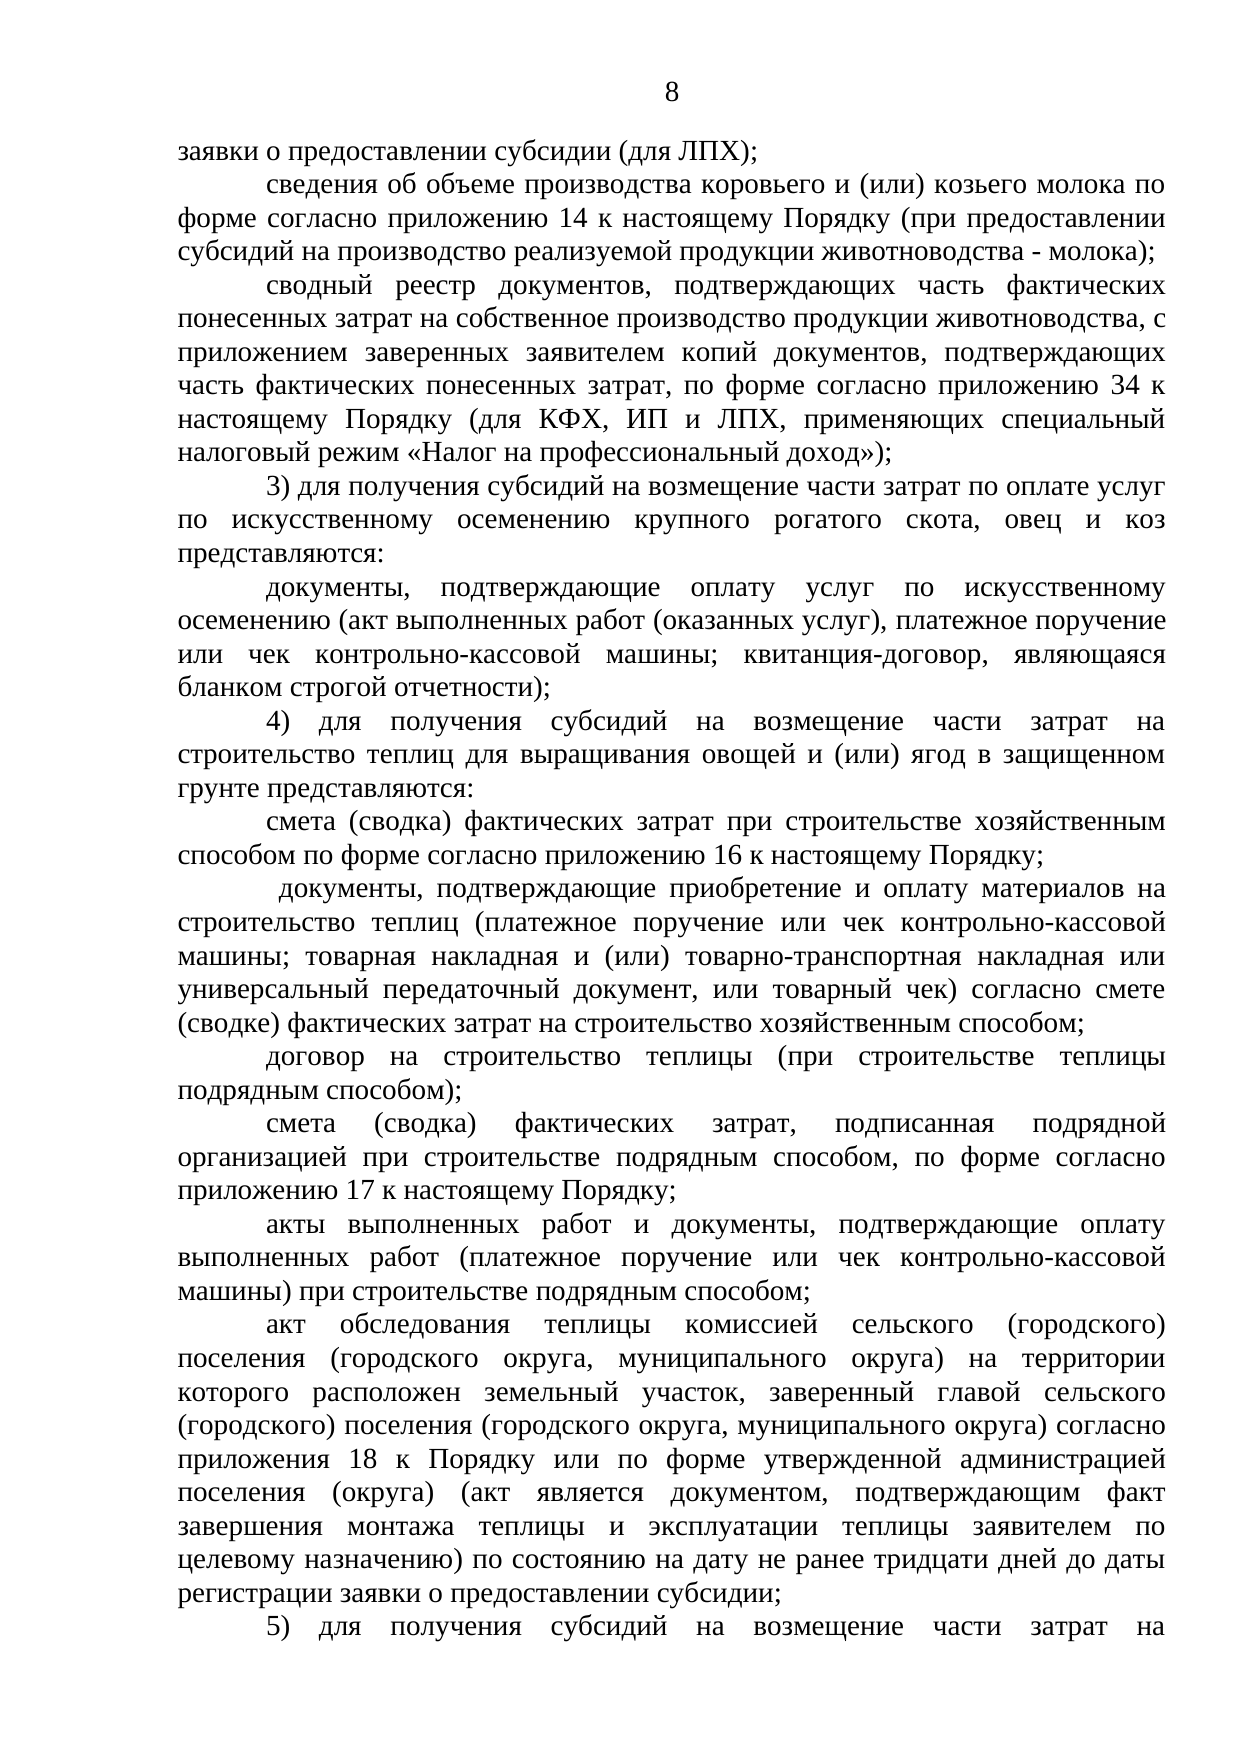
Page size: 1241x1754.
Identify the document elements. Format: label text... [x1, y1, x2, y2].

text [177, 1608, 1167, 1642]
text сведения об объеме производства коровьего и (или) козьего молока по форме согласно приложению 14 к настоящему Порядку (при предоставлении субсидий на производство реализуемой продукции животноводства - молока); [177, 166, 1167, 267]
text смета (сводка) фактических затрат при строительстве хозяйственным способом по форме согласно приложению 16 к настоящему Порядку; [177, 803, 1167, 871]
text договор на строительство теплицы (при строительстве теплицы подрядным способом); [177, 1038, 1167, 1105]
text смета (сводка) фактических затрат, подписанная подрядной организацией при строительстве подрядным способом, по форме согласно приложению 17 к настоящему Порядку; [177, 1105, 1167, 1206]
text 4) для получения субсидий на возмещение части затрат на строительство теплиц для выращивания овощей и (или) ягод в защищенном грунте представляются: [177, 703, 1167, 803]
text акты выполненных работ и документы, подтверждающие оплату выполненных работ (платежное поручение или чек контрольно-кассовой машины) при строительстве подрядным способом; [177, 1206, 1167, 1307]
text документы, подтверждающие приобретение и оплату материалов на строительство теплиц (платежное поручение или чек контрольно-кассовой машины; товарная накладная и (или) товарно-транспортная накладная или универсальный передаточный документ, или товарный чек) согласно смете (сводке) фактических затрат на строительство хозяйственным способом; [177, 871, 1167, 1038]
text 3) для получения субсидий на возмещение части затрат по оплате услуг по искусственному осеменению крупного рогатого скота, овец и коз представляются: [177, 468, 1167, 569]
text сводный реестр документов, подтверждающих часть фактических понесенных затрат на собственное производство продукции животноводства, с приложением заверенных заявителем копий документов, подтверждающих часть фактических понесенных затрат, по форме согласно приложению 34 к настоящему Порядку (для КФХ, ИП и ЛПХ, применяющих специальный налоговый режим «Налог на профессиональный доход»); [177, 267, 1167, 468]
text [177, 133, 1167, 166]
text акт обследования теплицы комиссией сельского (городского) поселения (городского округа, муниципального округа) на территории которого расположен земельный участок, заверенный главой сельского (городского) поселения (городского округа, муниципального округа) согласно приложения 18 к Порядку или по форме утвержденной администрацией поселения (округа) (акт является документом, подтверждающим факт завершения монтажа теплицы и эксплуатации теплицы заявителем по целевому назначению) по состоянию на дату не ранее тридцати дней до даты регистрации заявки о предоставлении субсидии; [177, 1307, 1167, 1608]
text документы, подтверждающие оплату услуг по искусственному осеменению (акт выполненных работ (оказанных услуг), платежное поручение или чек контрольно-кассовой машины; квитанция-договор, являющаяся бланком строгой отчетности); [177, 569, 1167, 703]
